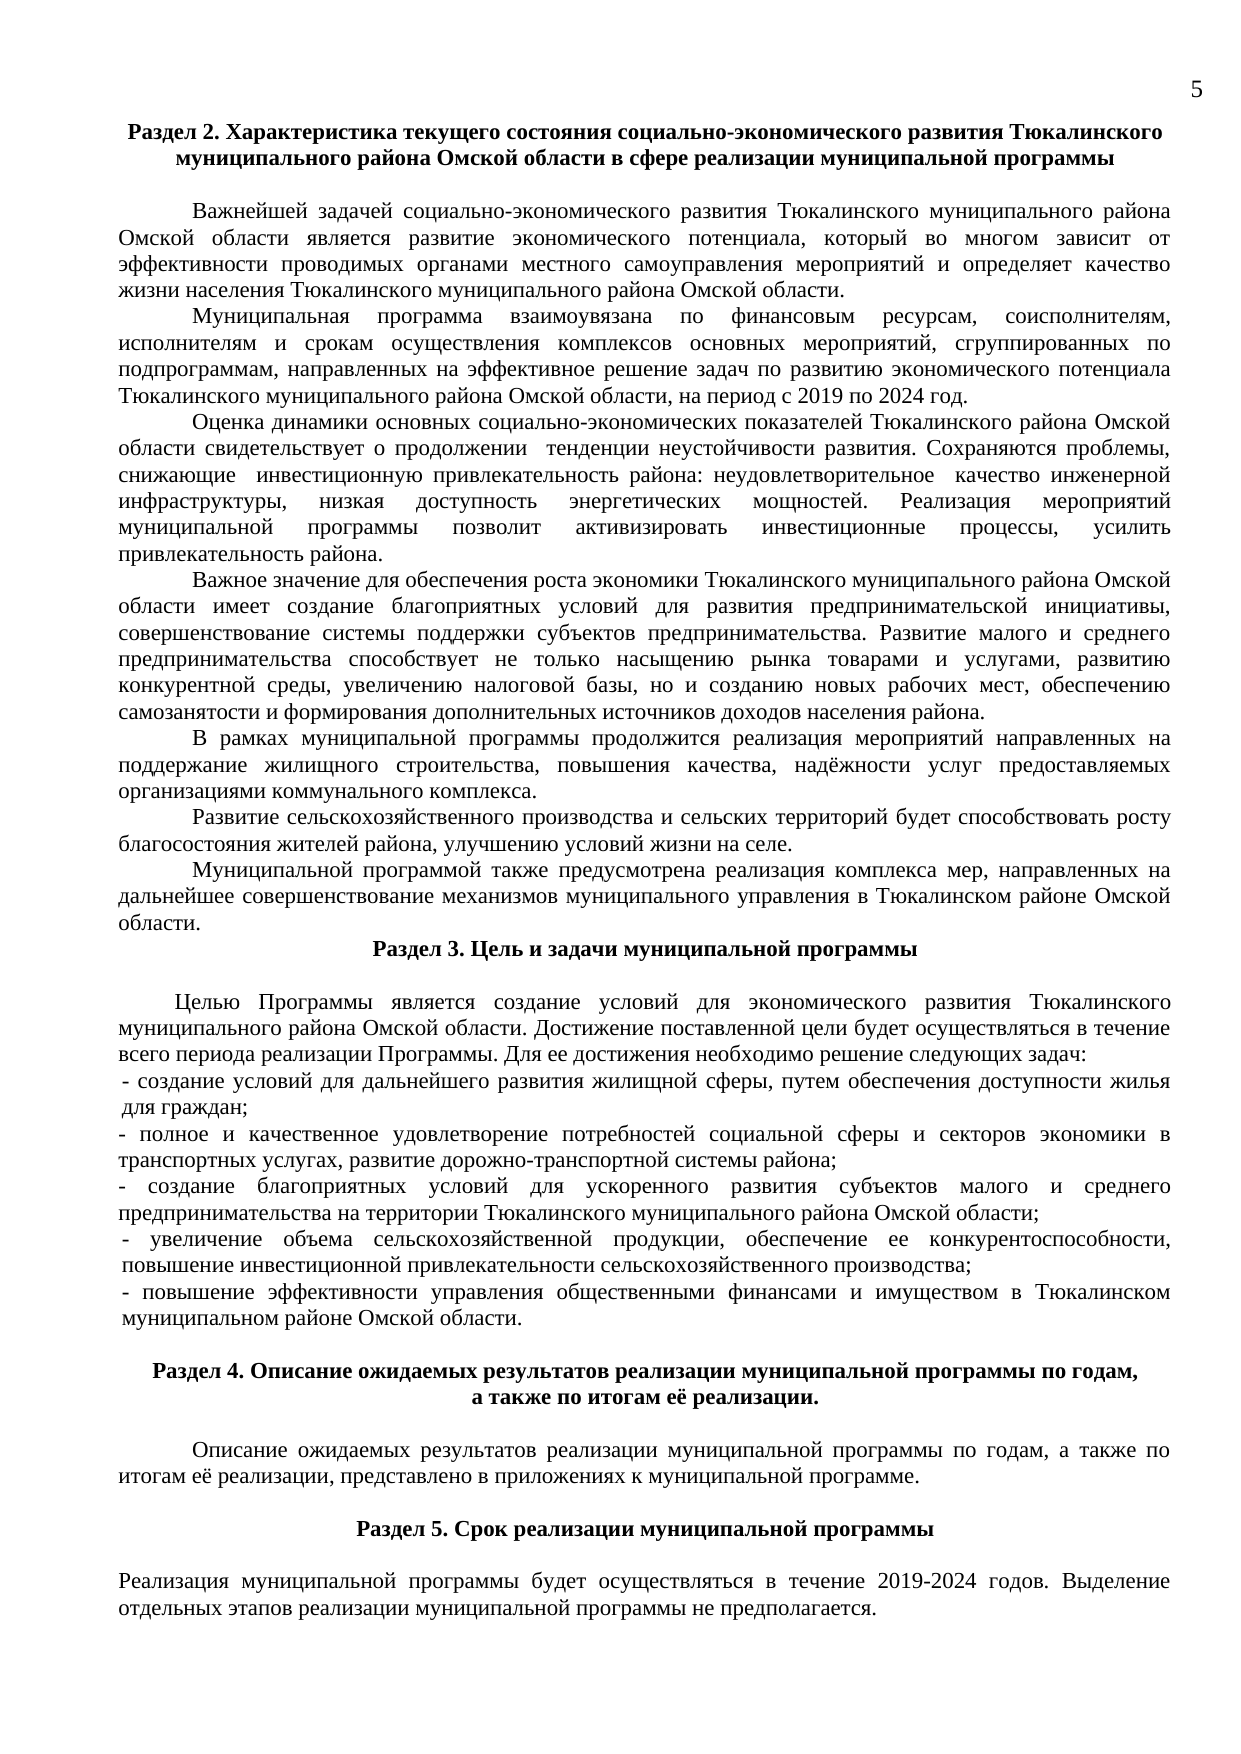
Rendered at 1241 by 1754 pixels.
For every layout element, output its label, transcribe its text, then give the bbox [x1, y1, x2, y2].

text - полное и качественное удовлетворение потребностей социальной сферы и секторов экономики в транспортных услугах, развитие дорожно-транспортной системы района; [118, 1119, 1172, 1172]
text Важнейшей задачей социально-экономического развития Тюкалинского муниципального района Омской области является развитие экономического потенциала, который во многом зависит от эффективности проводимых органами местного самоуправления мероприятий и определяет качество жизни населения Тюкалинского муниципального района Омской области. [118, 197, 1172, 303]
text Реализация муниципальной программы будет осуществляться в течение 2019-2024 годов. Выделение отдельных этапов реализации муниципальной программы не предполагается. [118, 1568, 1172, 1620]
text Раздел 4. Описание ожидаемых результатов реализации муниципальной программы по годам, [118, 1357, 1172, 1383]
text В рамках муниципальной программы продолжится реализация мероприятий направленных на поддержание жилищного строительства, повышения качества, надёжности услуг предоставляемых организациями коммунального комплекса. [118, 724, 1172, 803]
text Целью Программы является создание условий для экономического развития Тюкалинского муниципального района Омской области. Достижение поставленной цели будет осуществляться в течение всего периода реализации Программы. Для ее достижения необходимо решение следующих задач: [118, 988, 1172, 1067]
text Описание ожидаемых результатов реализации муниципальной программы по годам, а также по итогам её реализации, представлено в приложениях к муниципальной программе. [118, 1436, 1172, 1488]
text - увеличение объема сельскохозяйственной продукции, обеспечение ее конкурентоспособности, повышение инвестиционной привлекательности сельскохозяйственного производства; [122, 1225, 1172, 1278]
text Оценка динамики основных социально-экономических показателей Тюкалинского района Омской области свидетельствует о продолжении тенденции неустойчивости развития. Сохраняются проблемы, снижающие инвестиционную привлекательность района: неудовлетворительное качество инженерной инфраструктуры, низкая доступность энергетических мощностей. Реализация мероприятий муниципальной программы позволит активизировать инвестиционные процессы, усилить привлекательность района. [118, 408, 1172, 566]
text а также по итогам её реализации. [118, 1383, 1172, 1409]
text Муниципальная программа взаимоувязана по финансовым ресурсам, соисполнителям, исполнителям и срокам осуществления комплексов основных мероприятий, сгруппированных по подпрограммам, направленных на эффективное решение задач по развитию экономического потенциала Тюкалинского муниципального района Омской области, на период с 2019 по 2024 год. [118, 303, 1172, 408]
text - создание условий для дальнейшего развития жилищной сферы, путем обеспечения доступности жилья для граждан; [122, 1067, 1172, 1119]
text - создание благоприятных условий для ускоренного развития субъектов малого и среднего предпринимательства на территории Тюкалинского муниципального района Омской области; [118, 1172, 1172, 1225]
text Раздел 2. Характеристика текущего состояния социально-экономического развития Тюкалинского муниципального района Омской области в сфере реализации муниципальной программы [118, 118, 1172, 171]
text Раздел 3. Цель и задачи муниципальной программы [118, 935, 1172, 961]
text Раздел 5. Срок реализации муниципальной программы [118, 1515, 1172, 1541]
text Муниципальной программой также предусмотрена реализация комплекса мер, направленных на дальнейшее совершенствование механизмов муниципального управления в Тюкалинском районе Омской области. [118, 856, 1172, 935]
text Важное значение для обеспечения роста экономики Тюкалинского муниципального района Омской области имеет создание благоприятных условий для развития предпринимательской инициативы, совершенствование системы поддержки субъектов предпринимательства. Развитие малого и среднего предпринимательства способствует не только насыщению рынка товарами и услугами, развитию конкурентной среды, увеличению налоговой базы, но и созданию новых рабочих мест, обеспечению самозанятости и формирования дополнительных источников доходов населения района. [118, 566, 1172, 724]
text Развитие сельскохозяйственного производства и сельских территорий будет способствовать росту благосостояния жителей района, улучшению условий жизни на селе. [118, 803, 1172, 856]
text - повышение эффективности управления общественными финансами и имуществом в Тюкалинском муниципальном районе Омской области. [122, 1278, 1172, 1330]
